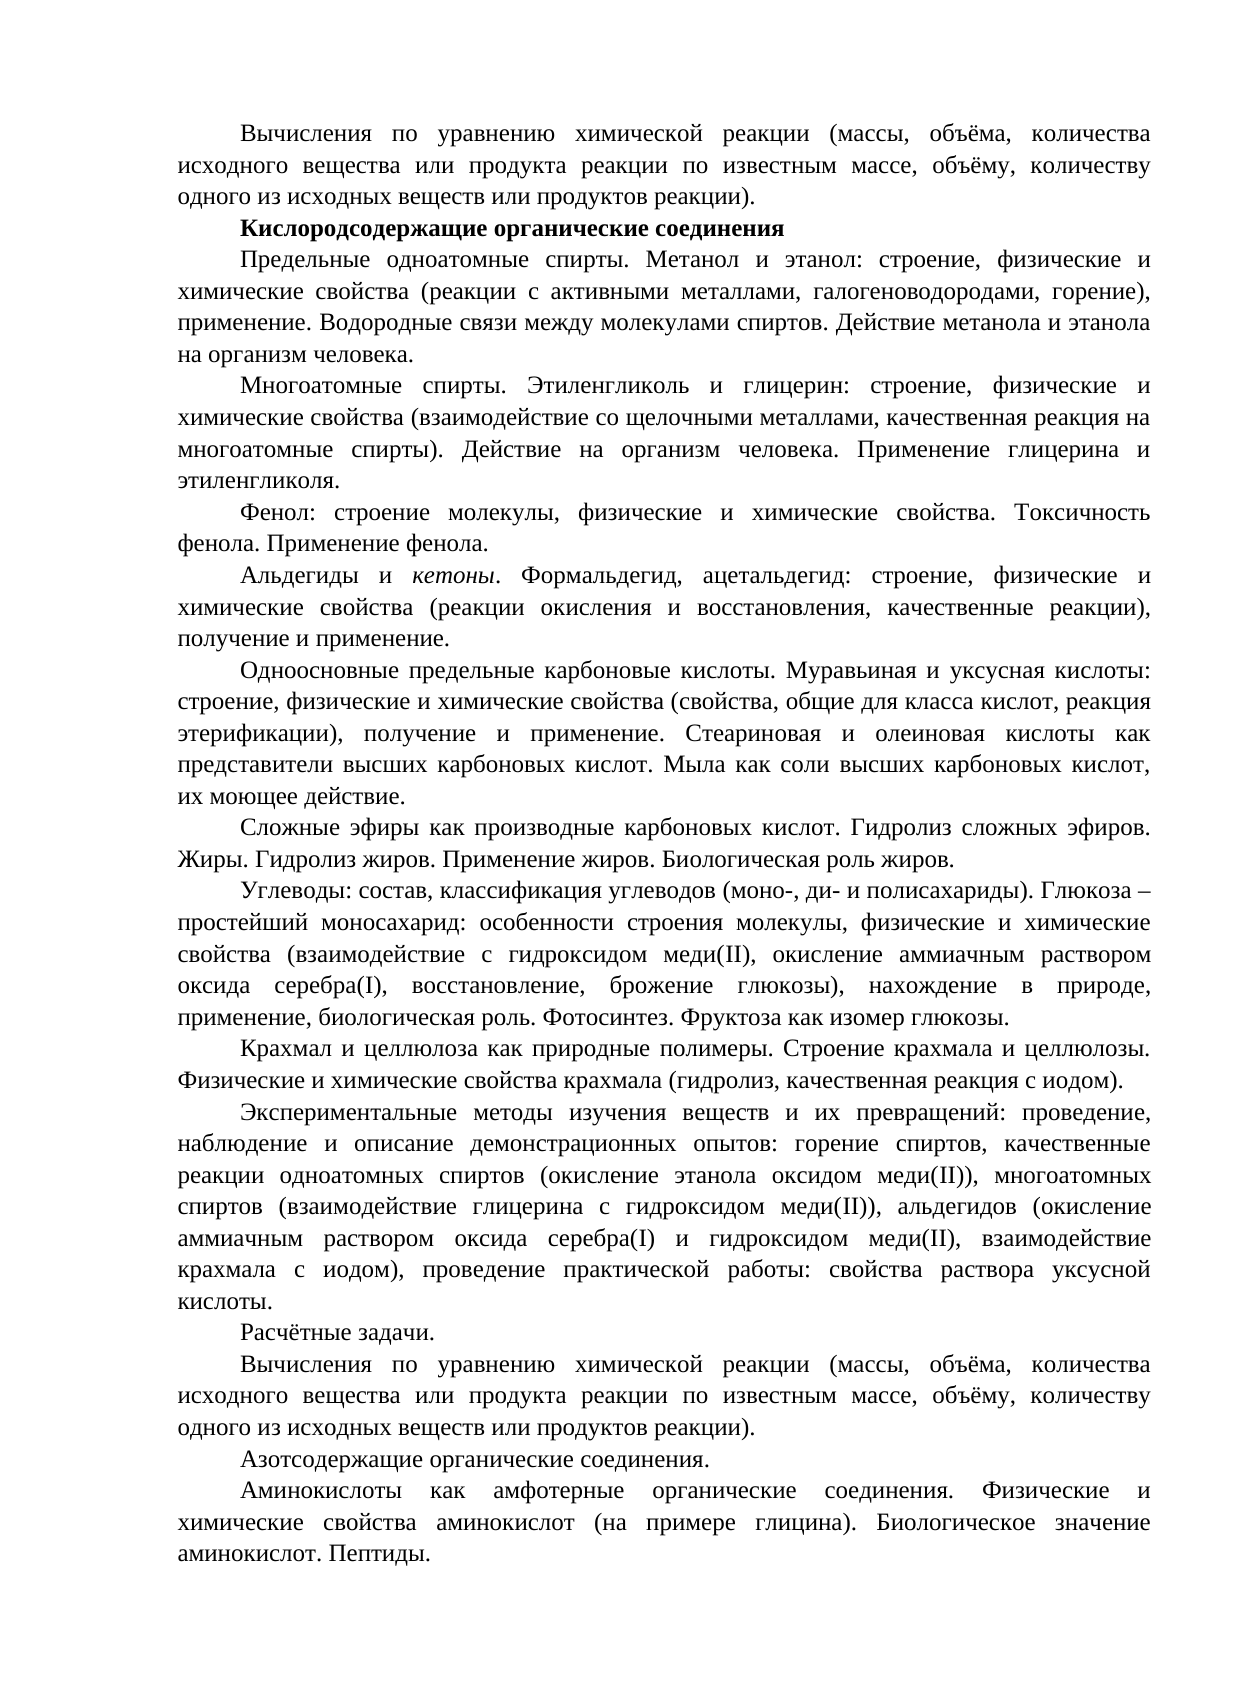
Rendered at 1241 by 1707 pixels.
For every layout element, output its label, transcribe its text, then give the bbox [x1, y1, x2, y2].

text Углеводы: состав, классификация углеводов (моно-, ди- и полисахариды). Глюкоза – простейший моносахарид: особенности строения молекулы, физические и химические свойства (взаимодействие с гидроксидом меди(II), окисление аммиачным раствором оксида серебра(I), восстановление, брожение глюкозы), нахождение в природе, применение, биологическая роль. Фотосинтез. Фруктоза как изомер глюкозы. [177, 876, 1152, 1031]
text Предельные одноатомные спирты. Метанол и этанол: строение, физические и химические свойства (реакции с активными металлами, галогеноводородами, горение), применение. Водородные связи между молекулами спиртов. Действие метанола и этанола на организм человека. [177, 244, 1152, 368]
text Крахмал и целлюлоза как природные полимеры. Строение крахмала и целлюлозы. Физические и химические свойства крахмала (гидролиз, качественная реакция с иодом). [177, 1033, 1152, 1094]
text Вычисления по уравнению химической реакции (массы, объёма, количества исходного вещества или продукта реакции по известным массе, объёму, количеству одного из исходных веществ или продуктов реакции). [177, 118, 1152, 210]
text Азотсодержащие органические соединения. [177, 1444, 1152, 1472]
text Экспериментальные методы изучения веществ и их превращений: проведение, наблюдение и описание демонстрационных опытов: горение спиртов, качественные реакции одноатомных спиртов (окисление этанола оксидом меди(II)), многоатомных спиртов (взаимодействие глицерина с гидроксидом меди(II)), альдегидов (окисление аммиачным раствором оксида серебра(I) и гидроксидом меди(II), взаимодействие крахмала с иодом), проведение практической работы: свойства раствора уксусной кислоты. [177, 1097, 1152, 1315]
text Кислородсодержащие органические соединения [177, 213, 1152, 242]
text Альдегиды и кетоны. Формальдегид, ацетальдегид: строение, физические и химические свойства (реакции окисления и восстановления, качественные реакции), получение и применение. [177, 560, 1152, 652]
text Одноосновные предельные карбоновые кислоты. Муравьиная и уксусная кислоты: строение, физические и химические свойства (свойства, общие для класса кислот, реакция этерификации), получение и применение. Стеариновая и олеиновая кислоты как представители высших карбоновых кислот. Мыла как соли высших карбоновых кислот, их моющее действие. [177, 655, 1152, 810]
text Многоатомные спирты. Этиленгликоль и глицерин: строение, физические и химические свойства (взаимодействие со щелочными металлами, качественная реакция на многоатомные спирты). Действие на организм человека. Применение глицерина и этиленгликоля. [177, 371, 1152, 494]
text Аминокислоты как амфотерные органические соединения. Физические и химические свойства аминокислот (на примере глицина). Биологическое значение аминокислот. Пептиды. [177, 1475, 1152, 1567]
text Фенол: строение молекулы, физические и химические свойства. Токсичность фенола. Применение фенола. [177, 497, 1152, 557]
text Сложные эфиры как производные карбоновых кислот. Гидролиз сложных эфиров. Жиры. Гидролиз жиров. Применение жиров. Биологическая роль жиров. [177, 812, 1152, 873]
text Вычисления по уравнению химической реакции (массы, объёма, количества исходного вещества или продукта реакции по известным массе, объёму, количеству одного из исходных веществ или продуктов реакции). [177, 1349, 1152, 1441]
text Расчётные задачи. [177, 1317, 1152, 1346]
